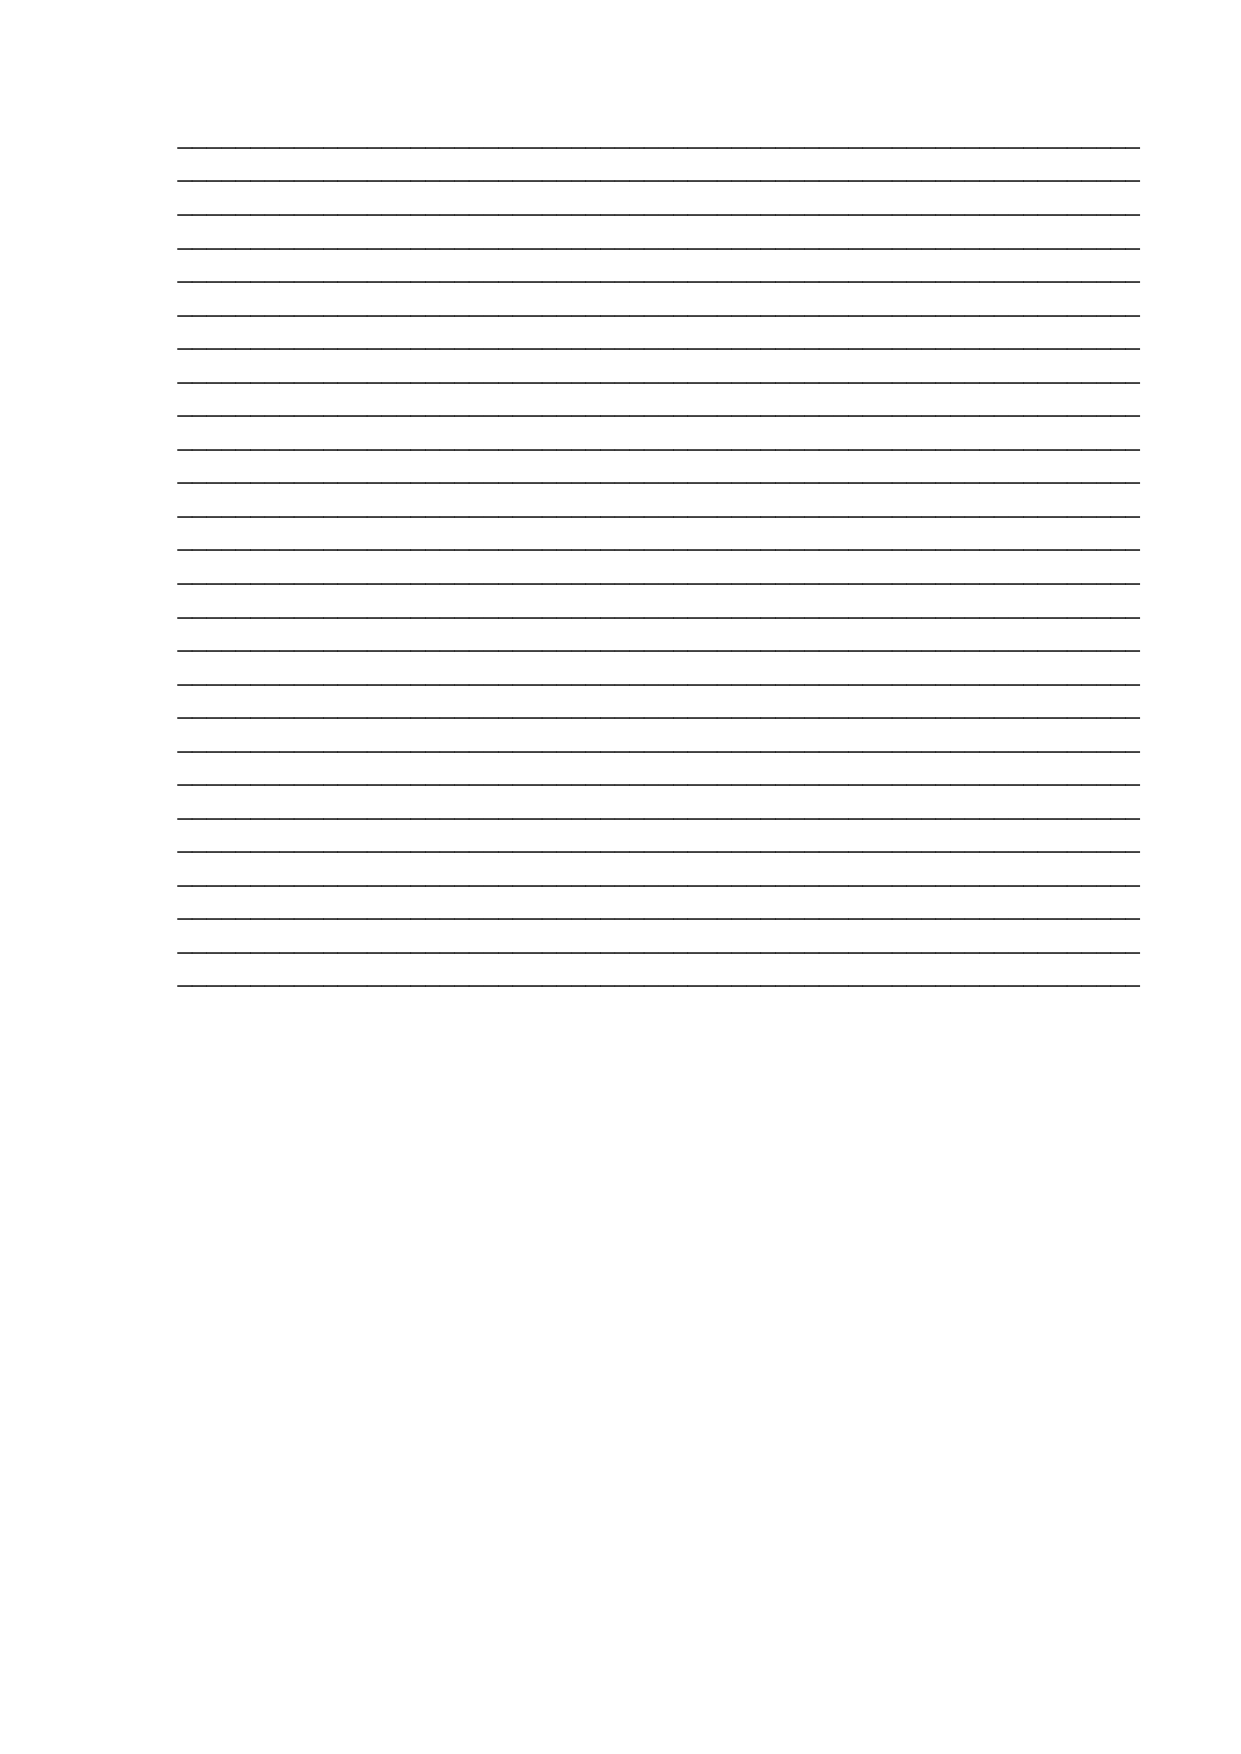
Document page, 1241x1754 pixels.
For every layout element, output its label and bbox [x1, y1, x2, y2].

text [177, 118, 1152, 990]
